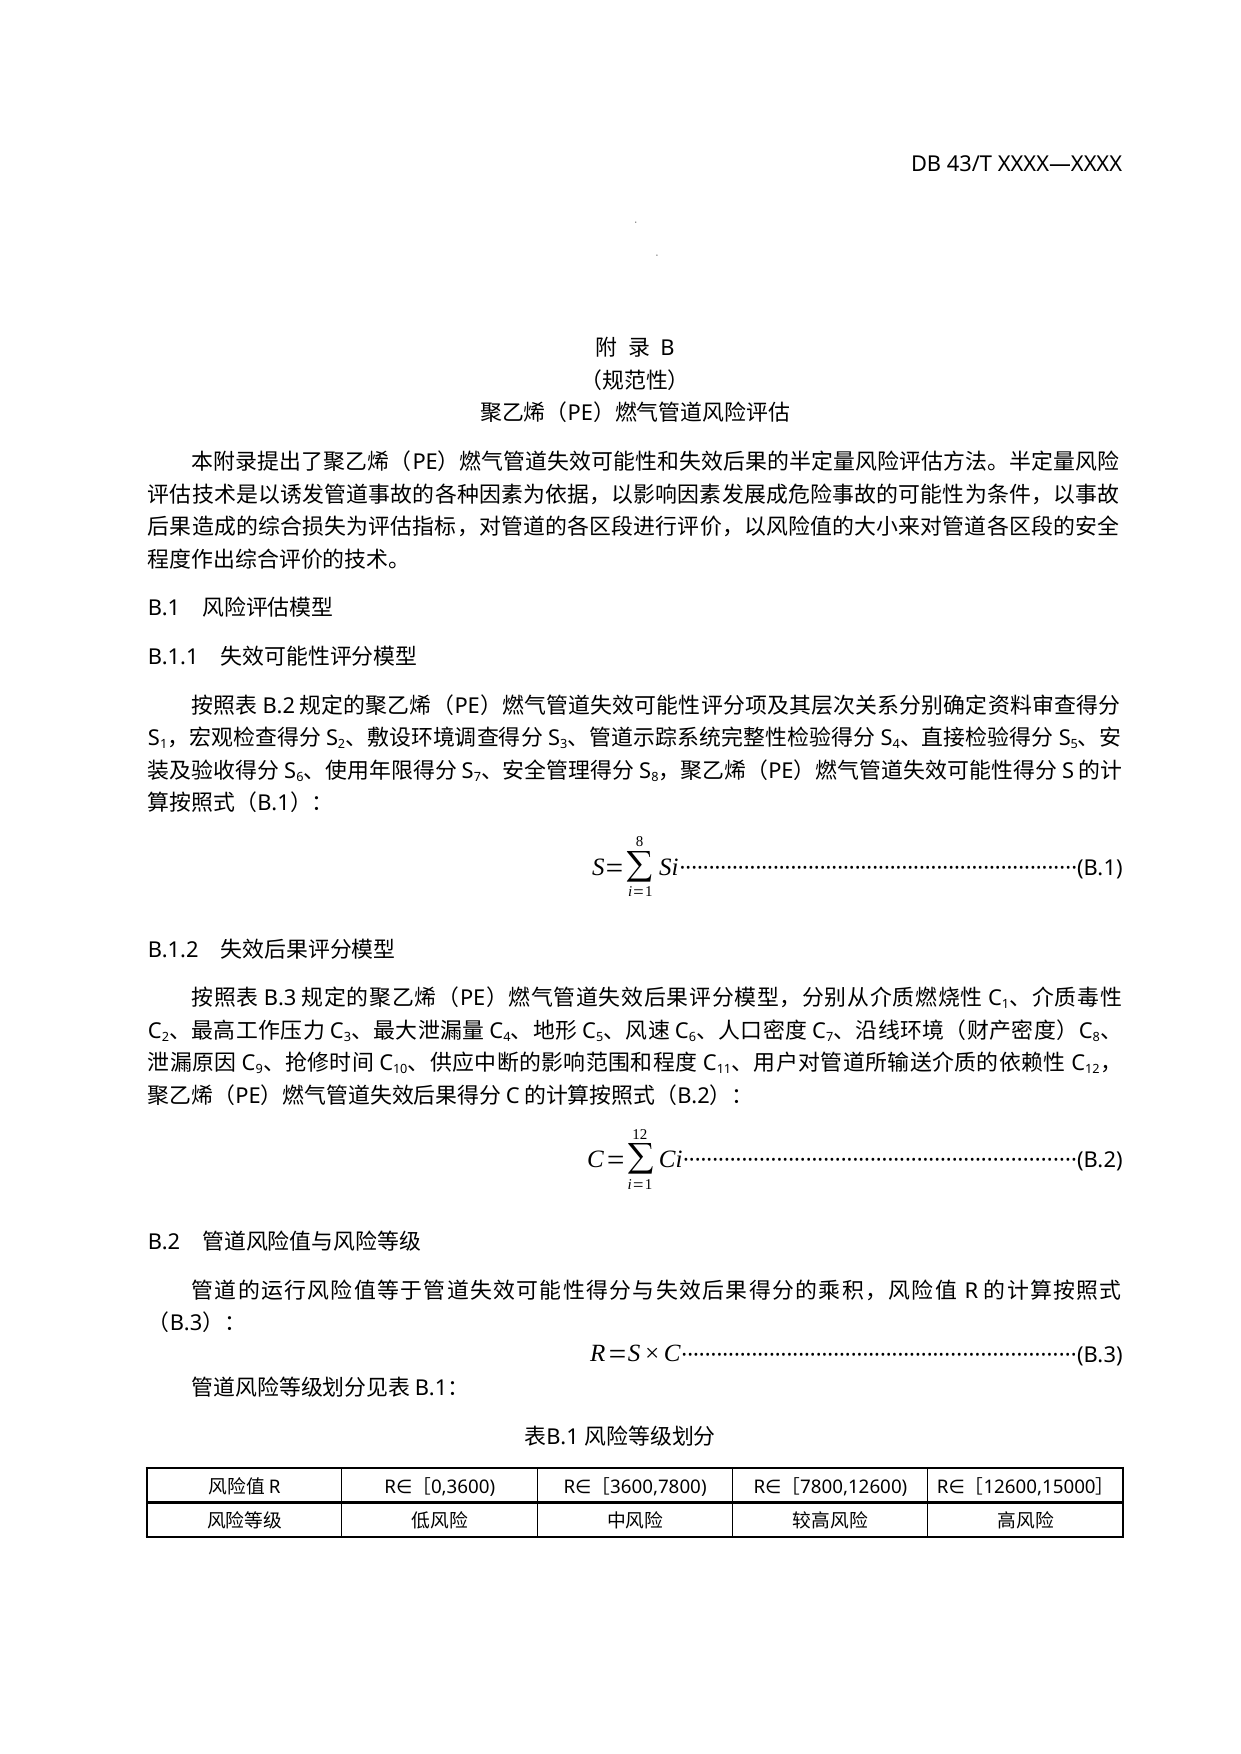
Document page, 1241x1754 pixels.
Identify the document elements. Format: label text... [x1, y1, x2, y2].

table_cell 中风险 [538, 1504, 732, 1536]
text 失效后果评分模型 [148, 931, 1122, 964]
table_header R∈［7800,12600) [733, 1469, 927, 1501]
text (B.2) [148, 1110, 1122, 1208]
table_header R∈［0,3600) [342, 1469, 537, 1501]
text 风险评估模型 [148, 590, 1122, 623]
text 按照表B.2规定的聚乙烯（PE）燃气管道失效可能性评分项及其层次关系分别确定资料审查得分S1，宏观检查得分S2、敷设环境调查得分S3、管道示踪系统完整性检验得分S4、直接检验得分S5、安装及验收得分S6、使用年限得分S7、安全管理得分S8，聚乙烯（PE）燃气管道失效可能性得分S的计算按照式（B.1）： [148, 688, 1122, 818]
text (B.1) [148, 818, 1122, 915]
text 风险等级划分 [148, 1419, 1122, 1451]
text 失效可能性评分模型 [148, 639, 1122, 671]
table_header R∈［3600,7800) [538, 1469, 732, 1501]
text 管道风险值与风险等级 [148, 1224, 1122, 1256]
table_cell 低风险 [342, 1504, 537, 1536]
text (B.3) [148, 1338, 1122, 1370]
text 管道风险等级划分见表B.1： [148, 1370, 1122, 1403]
table_cell 风险等级 [148, 1504, 341, 1536]
text 按照表B.3规定的聚乙烯（PE）燃气管道失效后果评分模型，分别从介质燃烧性C1、介质毒性C2、最高工作压力C3、最大泄漏量C4、地形C5、风速C6、人口密度C7、沿线环境（财产密度）C8、泄漏原因C9、抢修时间C10、供应中断的影响范围和程度C11、用户对管道所输送介质的依赖性C12，聚乙烯（PE）燃气管道失效后果得分C的计算按照式（B.2）： [148, 980, 1122, 1110]
table_cell 较高风险 [733, 1504, 927, 1536]
table_header R∈［12600,15000］ [928, 1469, 1122, 1501]
text （规范性） 聚乙烯（PE）燃气管道风险评估 [148, 330, 1122, 428]
table_header 风险值R [148, 1469, 341, 1501]
text 管道的运行风险值等于管道失效可能性得分与失效后果得分的乘积，风险值R的计算按照式（B.3）： [148, 1273, 1122, 1338]
text 本附录提出了聚乙烯（PE）燃气管道失效可能性和失效后果的半定量风险评估方法。半定量风险评估技术是以诱发管道事故的各种因素为依据，以影响因素发展成危险事故的可能性为条件，以事故后果造成的综合损失为评估指标，对管道的各区段进行评价，以风险值的大小来对管道各区段的安全程度作出综合评价的技术。 [148, 444, 1122, 574]
table_cell 高风险 [928, 1504, 1122, 1536]
